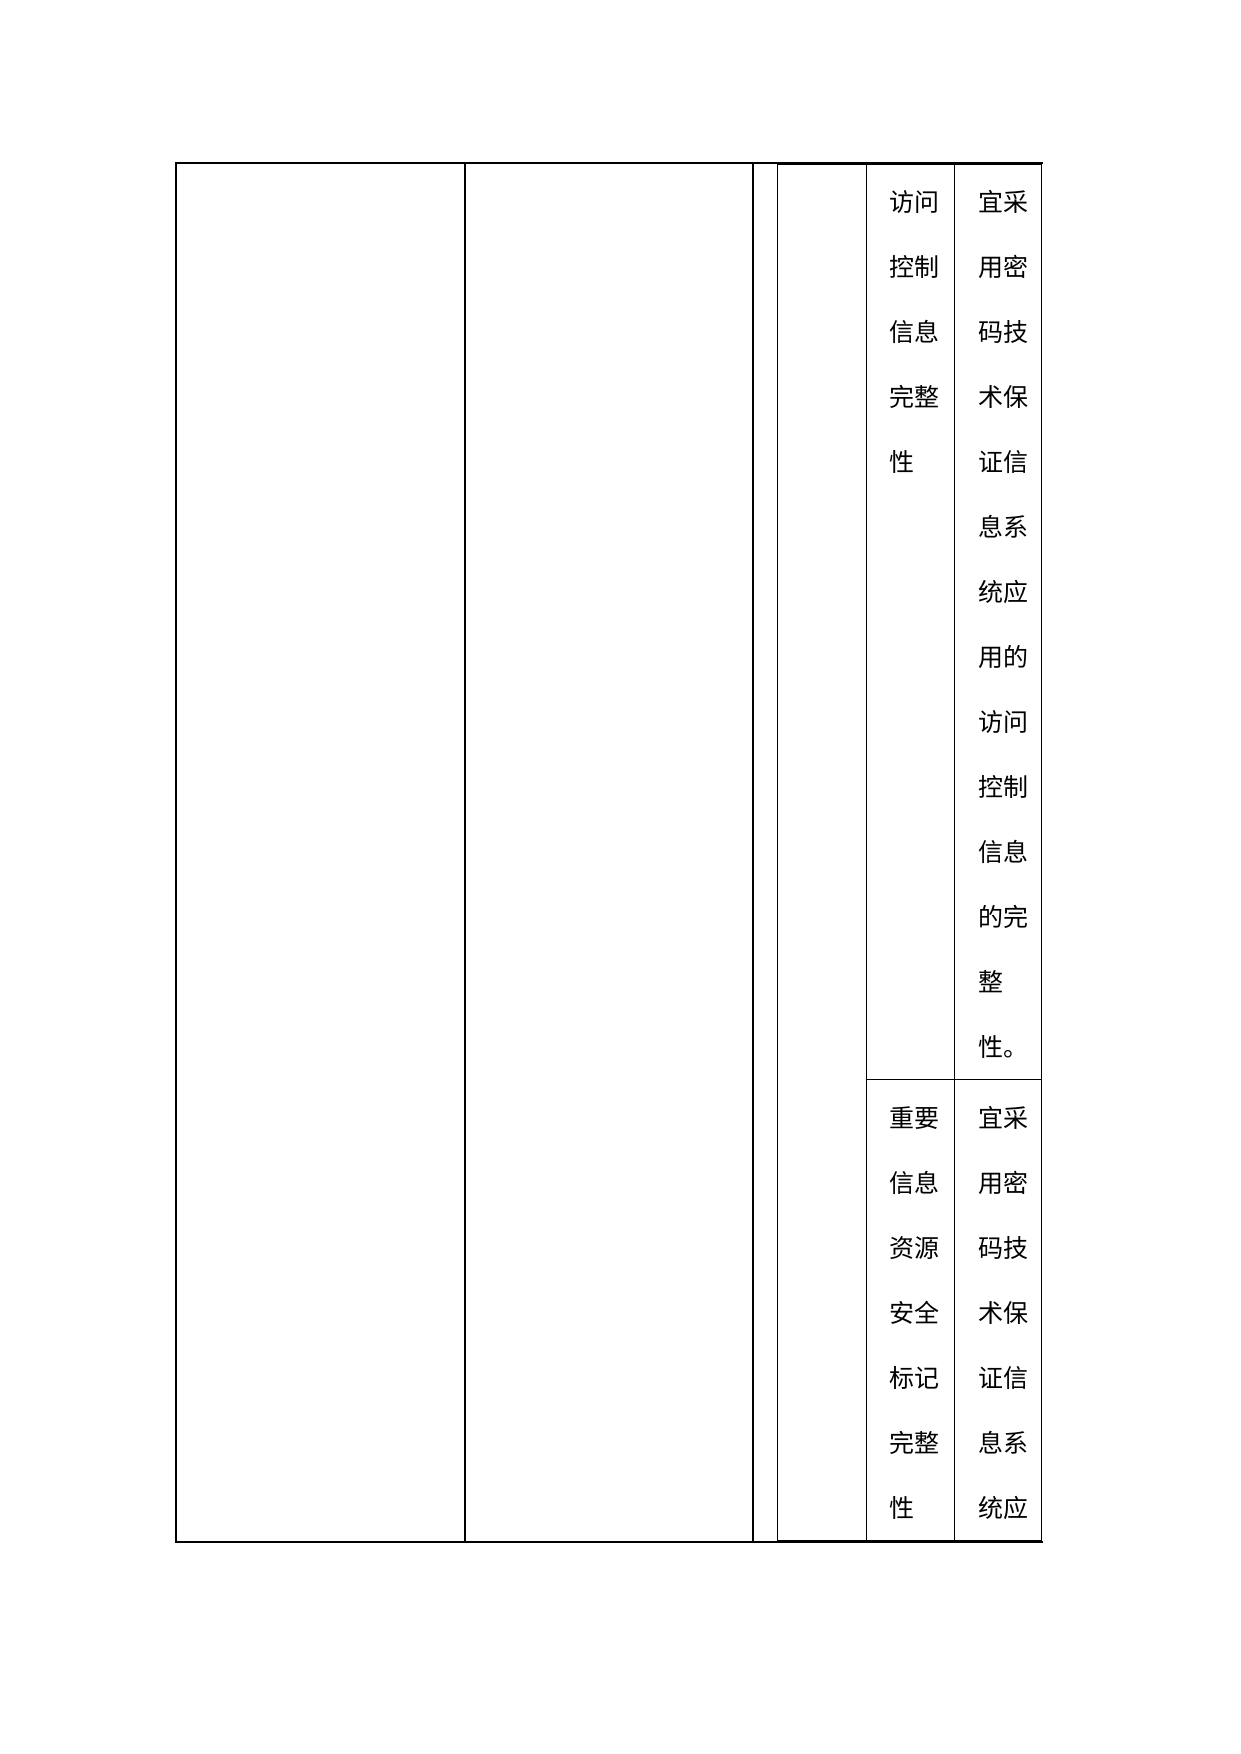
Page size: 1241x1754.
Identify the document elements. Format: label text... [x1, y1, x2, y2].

table_cell [466, 164, 752, 1541]
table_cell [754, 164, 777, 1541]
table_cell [867, 165, 954, 1079]
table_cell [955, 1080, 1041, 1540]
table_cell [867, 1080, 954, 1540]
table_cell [955, 165, 1041, 1079]
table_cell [778, 165, 866, 1540]
table_cell 1 [177, 164, 464, 1541]
